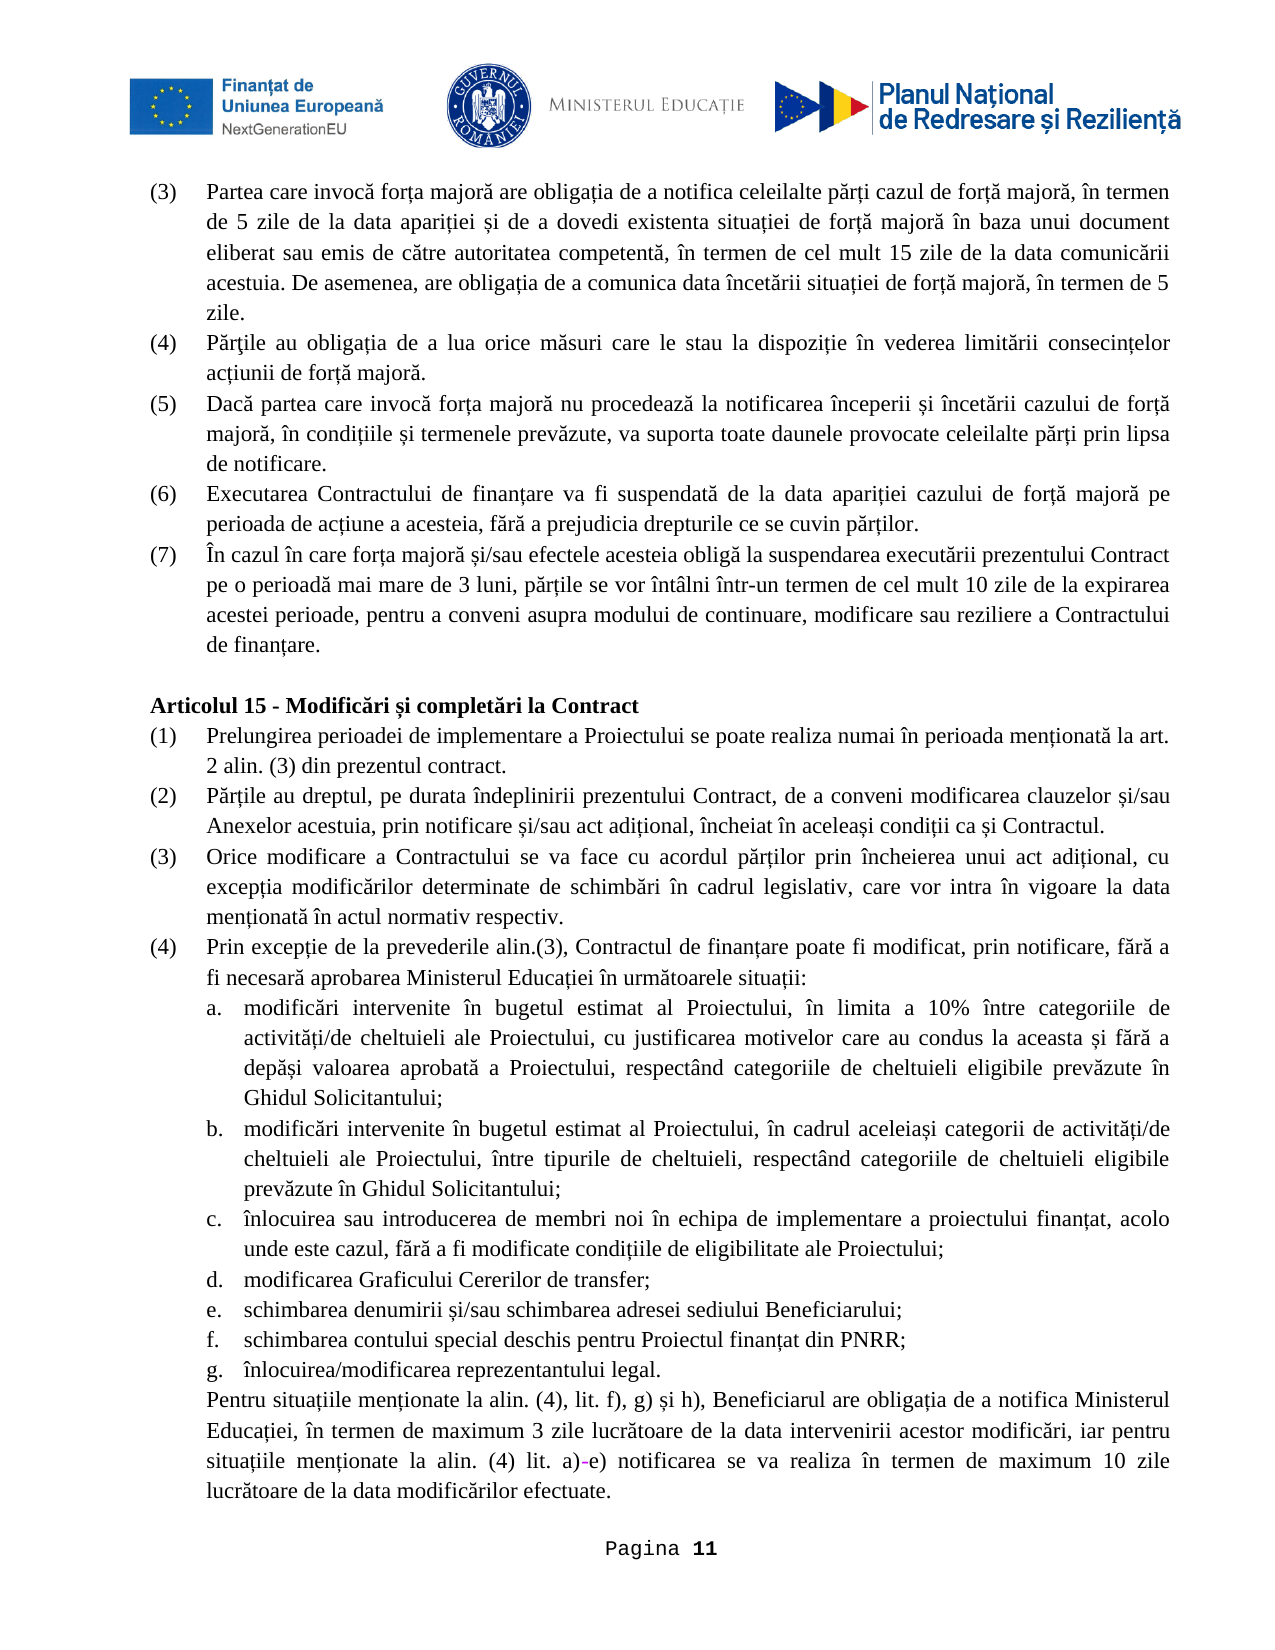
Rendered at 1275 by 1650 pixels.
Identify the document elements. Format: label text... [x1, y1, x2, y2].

list modificarea Graficului Cererilor de transfer; [206, 1266, 1172, 1292]
list Dacă partea care invocă forța majoră nu procedează la notificarea începerii și încetării cazului de forță majoră, în condițiile și termenele prevăzute, va suporta toate daunele provocate celeilalte părți prin lipsa de notificare. [150, 389, 1172, 476]
list Executarea Contractului de finanțare va fi suspendată de la data apariției cazului de forță majoră pe perioada de acțiune a acesteia, fără a prejudicia drepturile ce se cuvin părților. [150, 480, 1172, 537]
picture [768, 74, 1185, 140]
list Orice modificare a Contractului se va face cu acordul părților prin încheierea unui act adițional, cu excepția modificărilor determinate de schimbări în cadrul legislativ, care vor intra în vigoare la data menționată în actul normativ respectiv. [150, 843, 1172, 929]
list înlocuirea/modificarea reprezentantului legal. [206, 1356, 1172, 1383]
list Prelungirea perioadei de implementare a Proiectului se poate realiza numai în perioada menționată la art. 2 alin. (3) din prezentul contract. [150, 722, 1172, 778]
list Părțile au dreptul, pe durata îndeplinirii prezentului Contract, de a conveni modificarea clauzelor și/sau Anexelor acestuia, prin notificare și/sau act adițional, încheiat în aceleași condiții ca și Contractul. [150, 782, 1172, 839]
list schimbarea denumirii și/sau schimbarea adresei sediului Beneficiarului; [206, 1296, 1172, 1322]
list Prin excepție de la prevederile alin.(3), Contractul de finanțare poate fi modificat, prin notificare, fără a fi necesară aprobarea Ministerul Educației în următoarele situații: [150, 933, 1172, 990]
text Pentru situațiile menționate la alin. (4), lit. f), g) și h), Beneficiarul are obligația de a notifica Ministerul Educației, în termen de maximum 3 zile lucrătoare de la data intervenirii acestor modificări, iar pentru situațiile menționate la alin. (4) lit. a)-e) notificarea se va realiza în termen de maximum 10 zile lucrătoare de la data modificărilor efectuate. [206, 1386, 1172, 1503]
text Articolul 15 - Modificări și completări la Contract [150, 692, 1172, 718]
list înlocuirea sau introducerea de membri noi în echipa de implementare a proiectului finanțat, acolo unde este cazul, fără a fi modificate condițiile de eligibilitate ale Proiectului; [206, 1205, 1172, 1262]
picture [127, 67, 384, 140]
list modificări intervenite în bugetul estimat al Proiectului, în cadrul aceleiași categorii de activități/de cheltuieli ale Proiectului, între tipurile de cheltuieli, respectând categoriile de cheltuieli eligibile prevăzute în Ghidul Solicitantului; [206, 1114, 1172, 1201]
list În cazul în care forța majoră și/sau efectele acesteia obligă la suspendarea executării prezentului Contract pe o perioadă mai mare de 3 luni, părțile se vor întâlni într-un termen de cel mult 10 zile de la expirarea acestei perioade, pentru a conveni asupra modului de continuare, modificare sau reziliere a Contractului de finanțare. [150, 541, 1172, 658]
list schimbarea contului special deschis pentru Proiectul finanțat din PNRR; [206, 1326, 1172, 1352]
list modificări intervenite în bugetul estimat al Proiectului, în limita a 10% între categoriile de activități/de cheltuieli ale Proiectului, cu justificarea motivelor care au condus la aceasta și fără a depăși valoarea aprobată a Proiectului, respectând categoriile de cheltuieli eligibile prevăzute în Ghidul Solicitantului; [206, 994, 1172, 1111]
list Părţile au obligația de a lua orice măsuri care le stau la dispoziție în vederea limitării consecințelor acțiunii de forță majoră. [150, 329, 1172, 386]
picture [445, 62, 746, 148]
list Partea care invocă forța majoră are obligația de a notifica celeilalte părți cazul de forță majoră, în termen de 5 zile de la data apariției și de a dovedi existenta situației de forță majoră în baza unui document eliberat sau emis de către autoritatea competentă, în termen de cel mult 15 zile de la data comunicării acestuia. De asemenea, are obligația de a comunica data încetării situației de forță majoră, în termen de 5 zile. [150, 178, 1172, 325]
